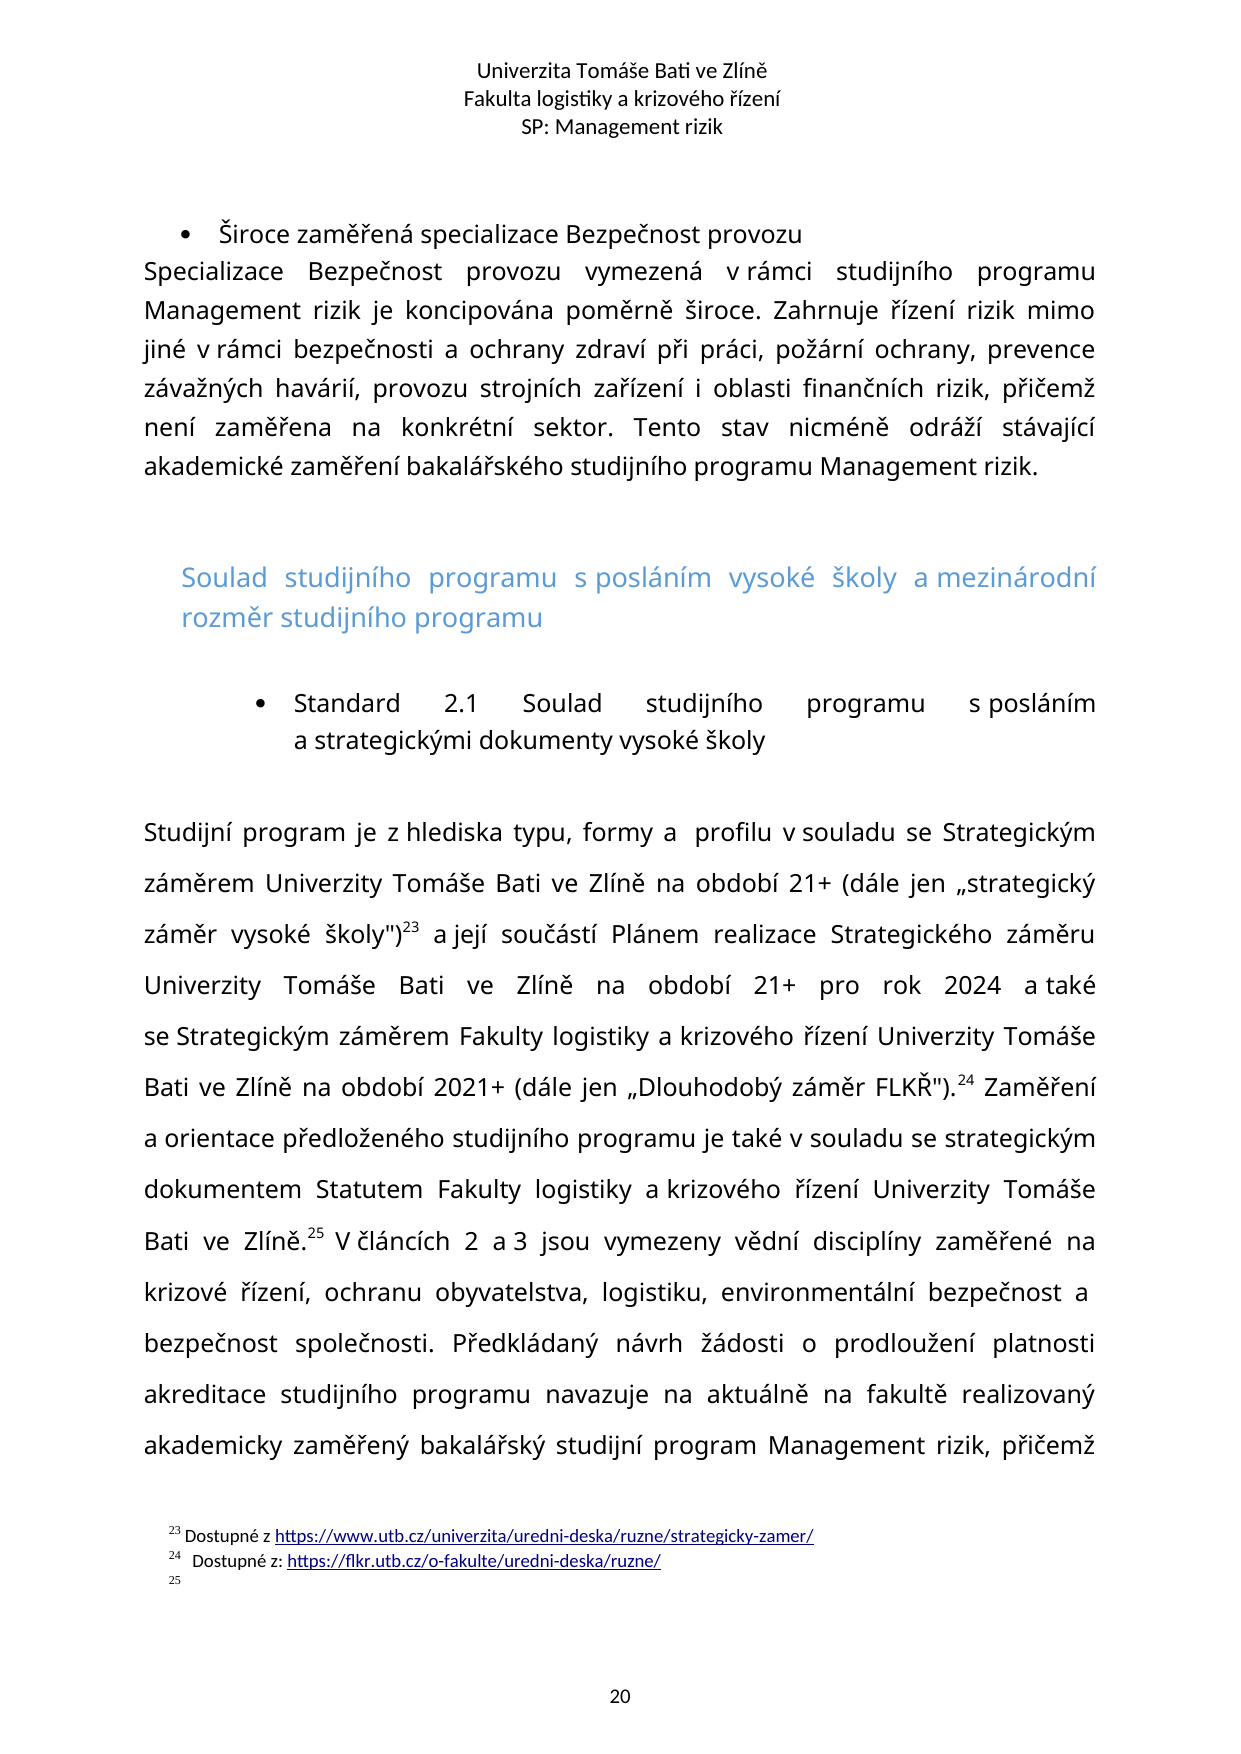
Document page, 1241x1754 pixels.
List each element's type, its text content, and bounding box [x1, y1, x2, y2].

subtitle Soulad studijního programu s posláním vysoké školy a mezinárodní rozměr studijního programu [181, 559, 1096, 636]
list Specializace Bezpečnost provozu vymezená v rámci studijního programu Management rizik je koncipována poměrně široce. Zahrnuje řízení rizik mimo jiné v rámci bezpečnosti a ochrany zdraví při práci, požární ochrany, prevence závažných havárií, provozu strojních zařízení i oblasti finančních rizik, přičemž není zaměřena na konkrétní sektor. Tento stav nicméně odráží stávající akademické zaměření bakalářského studijního programu Management rizik. [143, 253, 1096, 483]
list Široce zaměřená specializace Bezpečnost provozu [181, 216, 1096, 250]
subtitle Standard 2.1 Soulad studijního programu s posláním a strategickými dokumenty vysoké školy [256, 686, 1096, 757]
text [143, 815, 1096, 1461]
